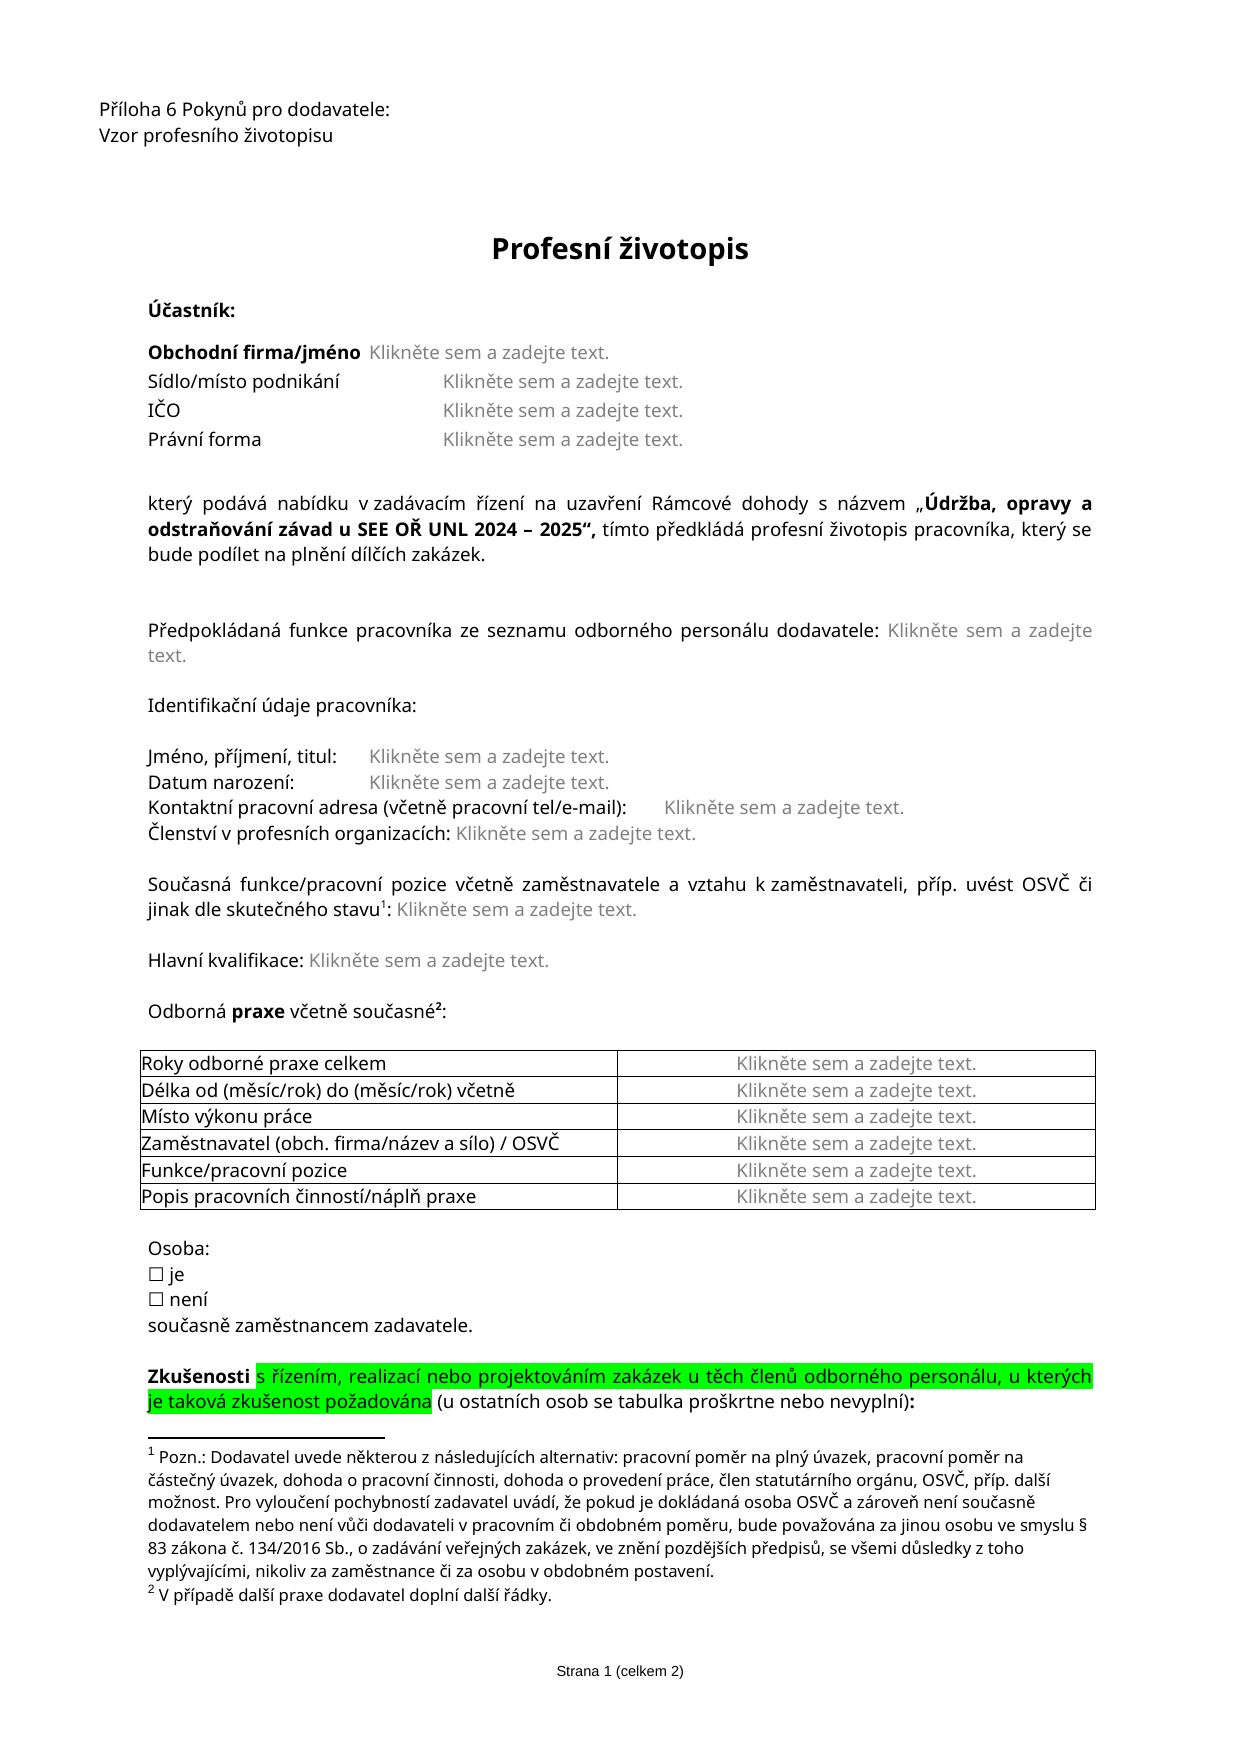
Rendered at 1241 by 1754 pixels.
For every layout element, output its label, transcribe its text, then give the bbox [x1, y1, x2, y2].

table_cell Popis pracovních činností/náplň praxe [141, 1184, 617, 1209]
table_header Roky odborné praxe celkem [141, 1051, 617, 1076]
text je [148, 1261, 1093, 1287]
table_cell Zaměstnavatel (obch. firma/název a sílo) / OSVČ [141, 1130, 617, 1156]
text který podává nabídku v zadávacím řízení na uzavření Rámcové dohody s názvem „Údržba, opravy a odstraňování závad u SEE OŘ UNL 2024 – 2025“, tímto předkládá profesní životopis pracovníka, který se bude podílet na plnění dílčích zakázek. [148, 490, 1093, 567]
table_cell Funkce/pracovní pozice [141, 1157, 617, 1182]
table_cell Délka od (měsíc/rok) do (měsíc/rok) včetně [141, 1077, 617, 1103]
text Zkušenosti s řízením, realizací nebo projektováním zakázek u těch členů odborného personálu, u kterých je taková zkušenost požadována (u ostatních osob se tabulka proškrtne nebo nevyplní): [432, 1389, 1093, 1414]
text Současná funkce/pracovní pozice včetně zaměstnavatele a vztahu k zaměstnavateli, příp. uvést OSVČ či jinak dle skutečného stavu: [148, 871, 1093, 922]
text Právní forma [148, 423, 1093, 452]
text Členství v profesních organizacích: [148, 820, 1093, 846]
table_cell Místo výkonu práce [141, 1104, 617, 1129]
table_cell [618, 1184, 1095, 1209]
text Identifikační údaje pracovníka: [148, 692, 1093, 718]
text IČO [148, 394, 1093, 423]
table_cell [618, 1130, 1095, 1156]
text Odborná praxe včetně současné: [148, 999, 1093, 1024]
text Datum narození: [148, 769, 1093, 794]
text Sídlo/místo podnikání [148, 365, 1093, 394]
table_cell [618, 1157, 1095, 1182]
text Kontaktní pracovní adresa (včetně pracovní tel/e-mail): [148, 794, 1093, 820]
table_header [618, 1051, 1095, 1076]
text současně zaměstnancem zadavatele. [148, 1312, 1093, 1338]
text Účastník: [148, 293, 1093, 324]
text Předpokládaná funkce pracovníka ze seznamu odborného personálu dodavatele: [148, 617, 1093, 667]
title Profesní životopis [148, 228, 1093, 268]
text Hlavní kvalifikace: [148, 948, 1093, 973]
table_cell [618, 1077, 1095, 1103]
text Jméno, příjmení, titul: [148, 743, 1093, 769]
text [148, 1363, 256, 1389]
text Osoba: [148, 1236, 1093, 1261]
text není [148, 1287, 1093, 1312]
table_cell [618, 1104, 1095, 1129]
text Obchodní firma/jméno [148, 336, 1093, 365]
